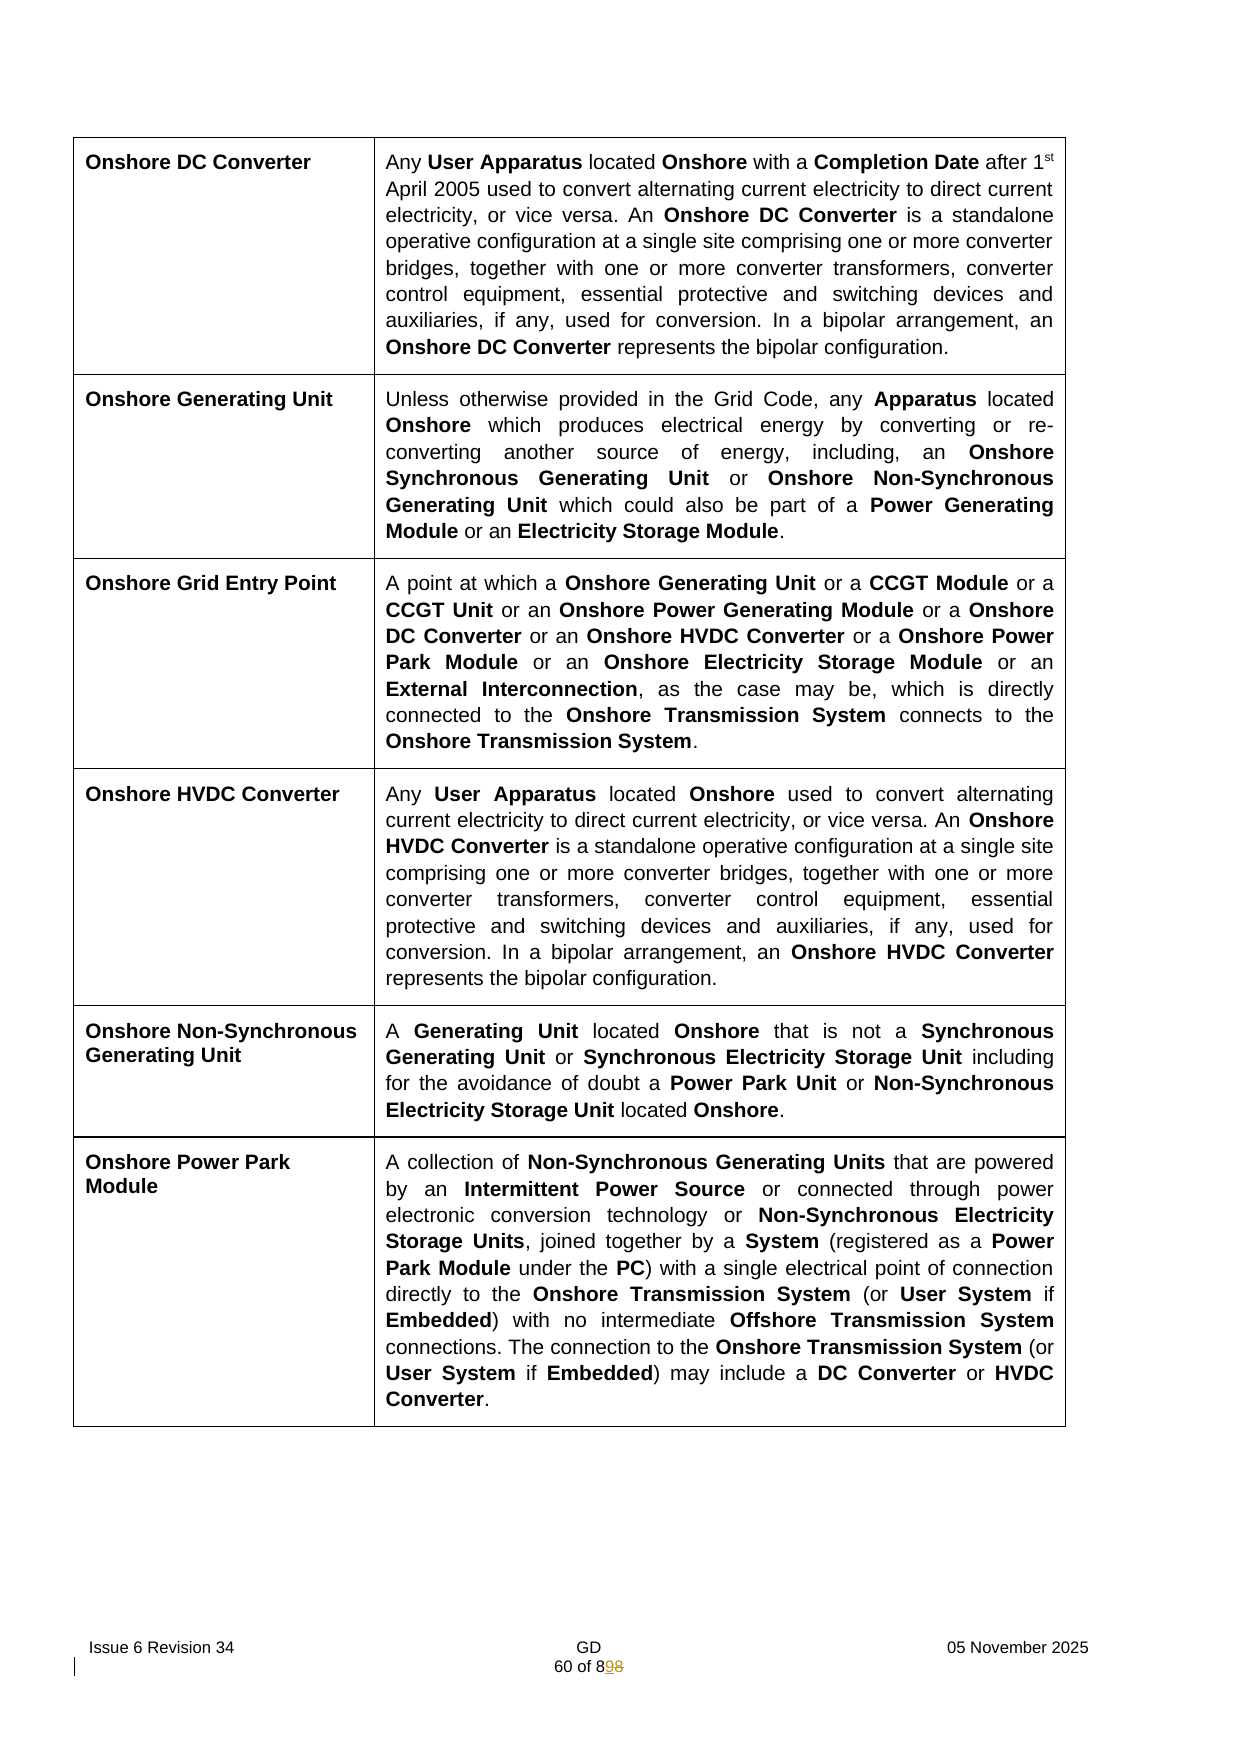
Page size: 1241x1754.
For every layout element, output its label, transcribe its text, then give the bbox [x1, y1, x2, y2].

table_cell Onshore Non-Synchronous Generating Unit [74, 1006, 374, 1136]
table_cell Onshore DC Converter [74, 138, 374, 373]
table_cell Onshore Generating Unit [74, 375, 374, 558]
table_cell Any User Apparatus located Onshore used to convert alternating current electricity to direct current electricity, or vice versa. An Onshore HVDC Converter is a standalone operative configuration at a single site comprising one or more converter bridges, together with one or more converter transformers, converter control equipment, essential protective and switching devices and auxiliaries, if any, used for conversion. In a bipolar arrangement, an Onshore HVDC Converter represents the bipolar configuration. [375, 769, 1065, 1005]
table_cell Onshore Grid Entry Point [74, 559, 374, 768]
table_cell A collection of Non-Synchronous Generating Units that are powered by an Intermittent Power Source or connected through power electronic conversion technology or Non-Synchronous Electricity Storage Units, joined together by a System (registered as a Power Park Module under the PC) with a single electrical point of connection directly to the Onshore Transmission System (or User System if Embedded) with no intermediate Offshore Transmission System connections. The connection to the Onshore Transmission System (or User System if Embedded) may include a DC Converter or HVDC Converter. [375, 1138, 1065, 1426]
table_cell Onshore HVDC Converter [74, 769, 374, 1005]
table_cell Unless otherwise provided in the Grid Code, any Apparatus located Onshore which produces electrical energy by converting or re-converting another source of energy, including, an Onshore Synchronous Generating Unit or Onshore Non-Synchronous Generating Unit which could also be part of a Power Generating Module or an Electricity Storage Module. [375, 375, 1065, 558]
table_cell A Generating Unit located Onshore that is not a Synchronous Generating Unit or Synchronous Electricity Storage Unit including for the avoidance of doubt a Power Park Unit or Non-Synchronous Electricity Storage Unit located Onshore. [375, 1006, 1065, 1136]
table_cell A point at which a Onshore Generating Unit or a CCGT Module or a CCGT Unit or an Onshore Power Generating Module or a Onshore DC Converter or an Onshore HVDC Converter or a Onshore Power Park Module or an Onshore Electricity Storage Module or an External Interconnection, as the case may be, which is directly connected to the Onshore Transmission System connects to the Onshore Transmission System. [375, 559, 1065, 768]
table_cell Any User Apparatus located Onshore with a Completion Date after 1st April 2005 used to convert alternating current electricity to direct current electricity, or vice versa. An Onshore DC Converter is a standalone operative configuration at a single site comprising one or more converter bridges, together with one or more converter transformers, converter control equipment, essential protective and switching devices and auxiliaries, if any, used for conversion. In a bipolar arrangement, an Onshore DC Converter represents the bipolar configuration. [375, 138, 1065, 373]
table_cell Onshore Power Park Module [74, 1138, 374, 1426]
